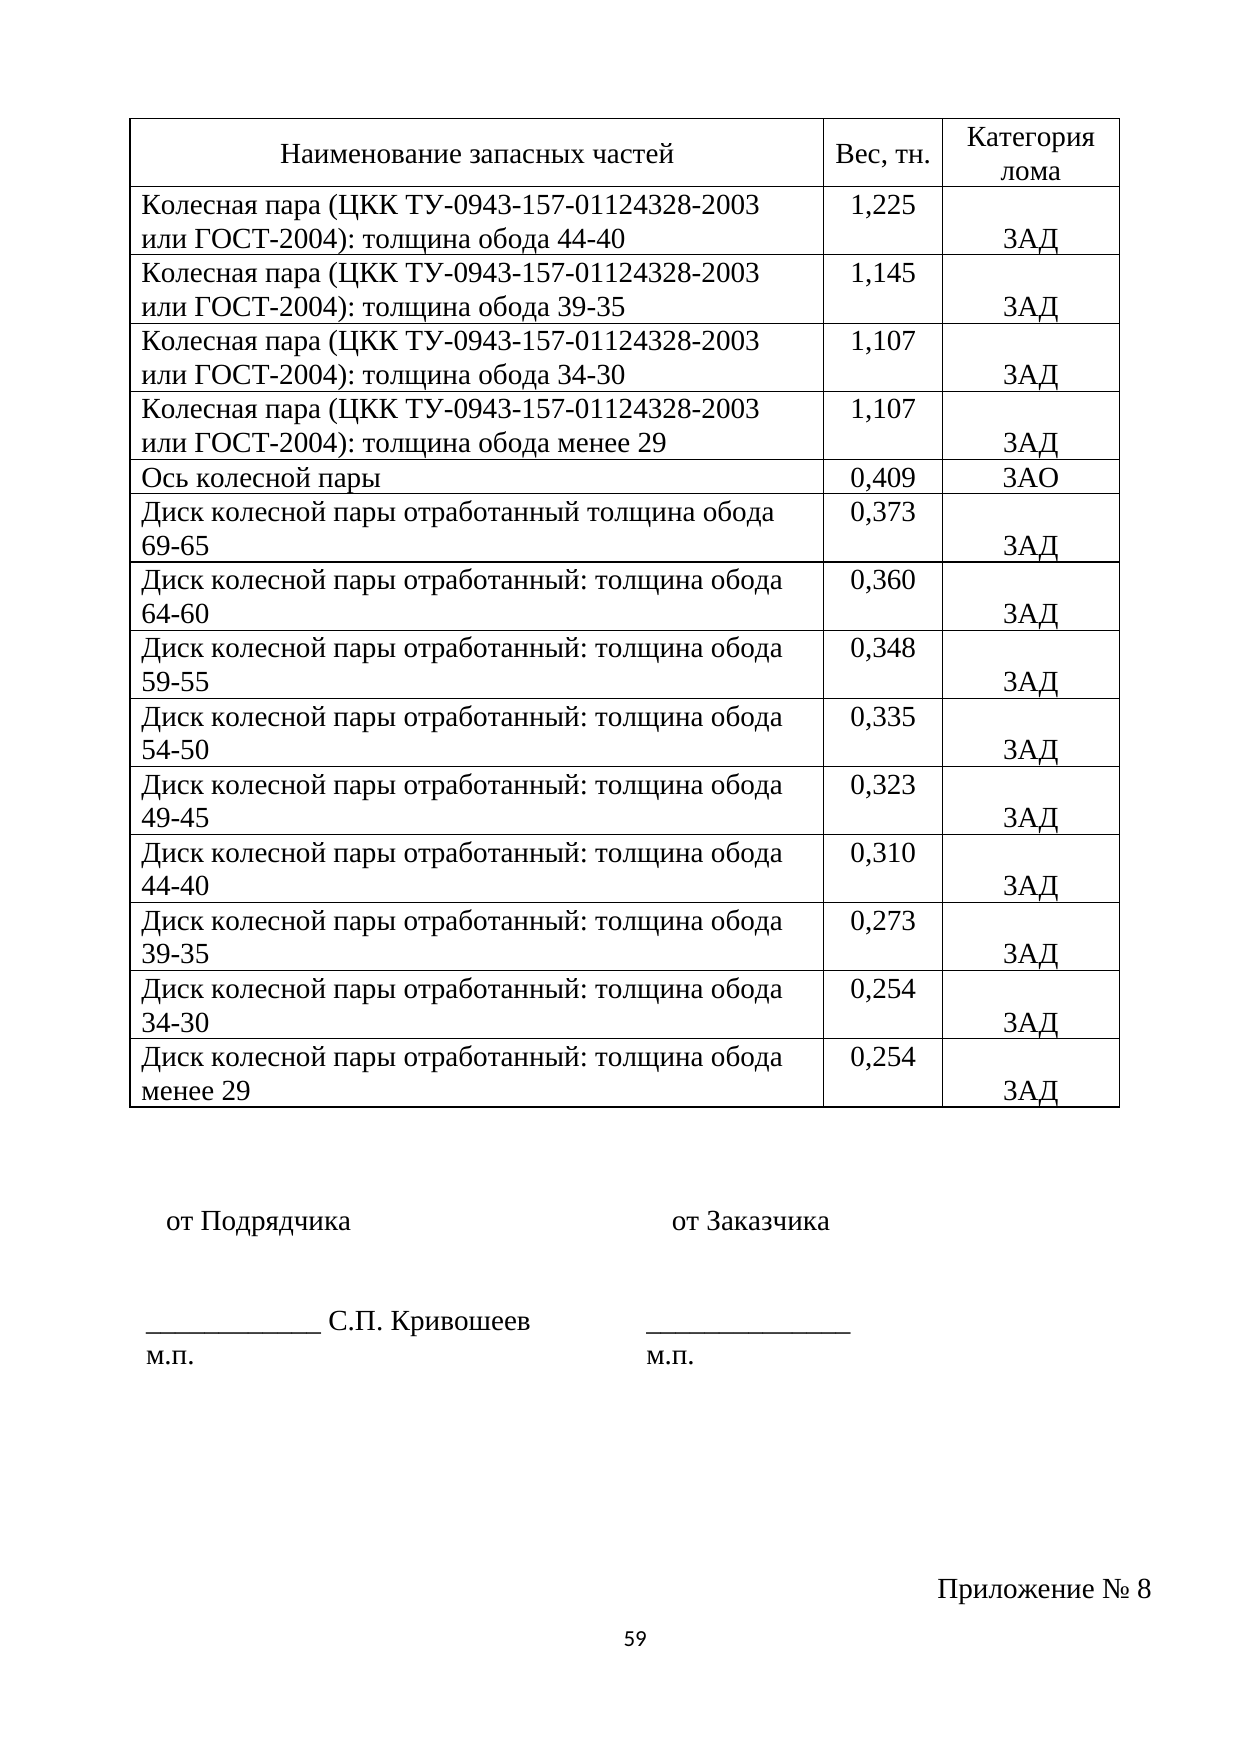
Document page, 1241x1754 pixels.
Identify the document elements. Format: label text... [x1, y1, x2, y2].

table_cell 0,323 [824, 767, 942, 834]
table_cell Диск колесной пары отработанный: толщина обода 59-55 [131, 631, 823, 698]
table_header ______________ м.п. [635, 1270, 1135, 1370]
table_cell 3АД [943, 563, 1119, 629]
table_cell 3АД [943, 631, 1119, 698]
table_cell 3АД [943, 699, 1119, 766]
table_cell 0,254 [824, 971, 942, 1038]
table_header Вес, тн. [824, 119, 942, 186]
table_cell Диск колесной пары отработанный: толщина обода 54-50 [131, 699, 823, 766]
table_cell Диск колесной пары отработанный: толщина обода 44-40 [131, 835, 823, 902]
table_cell 3АД [943, 835, 1119, 902]
table_cell Колесная пара (ЦКК ТУ-0943-157-01124328-2003 или ГОСТ-2004): толщина обода 34-30 [131, 324, 823, 391]
table_header ____________ С.П. Кривошеев м.п. [135, 1270, 635, 1370]
table_cell Диск колесной пары отработанный: толщина обода 39-35 [131, 903, 823, 970]
table_cell 3АД [943, 971, 1119, 1038]
table_cell Диск колесной пары отработанный: толщина обода 49-45 [131, 767, 823, 834]
table_cell 0,273 [824, 903, 942, 970]
table_cell 0,310 [824, 835, 942, 902]
table_header Наименование запасных частей [131, 119, 823, 186]
table_cell Колесная пара (ЦКК ТУ-0943-157-01124328-2003 или ГОСТ-2004): толщина обода 39-35 [131, 255, 823, 322]
table_header от Заказчика [617, 1203, 1115, 1236]
table_cell 1,107 [824, 392, 942, 459]
table_cell 0,409 [824, 460, 942, 493]
table_cell 1,107 [824, 324, 942, 391]
table_cell Диск колесной пары отработанный: толщина обода 64-60 [131, 563, 823, 629]
table_cell 3АД [943, 903, 1119, 970]
table_cell 0,373 [824, 494, 942, 561]
table_cell Диск колесной пары отработанный толщина обода 69-65 [131, 494, 823, 561]
table_cell 3АО [943, 460, 1119, 493]
text Приложение № 8 [708, 1572, 1152, 1605]
table_cell 3АД [943, 392, 1119, 459]
table_cell 1,225 [824, 187, 942, 254]
table_cell 0,335 [824, 699, 942, 766]
table_cell Колесная пара (ЦКК ТУ-0943-157-01124328-2003 или ГОСТ-2004): толщина обода менее 29 [131, 392, 823, 459]
table_cell 3АД [943, 767, 1119, 834]
table_cell Ось колесной пары [131, 460, 823, 493]
table_cell Диск колесной пары отработанный: толщина обода менее 29 [131, 1039, 823, 1106]
table_cell Колесная пара (ЦКК ТУ-0943-157-01124328-2003 или ГОСТ-2004): толщина обода 44-40 [131, 187, 823, 254]
table_header Категория лома [943, 119, 1119, 186]
table_cell 3АД [943, 187, 1119, 254]
table_cell 3АД [943, 494, 1119, 561]
table_header от Подрядчика [118, 1203, 617, 1236]
table_cell 0,254 [824, 1039, 942, 1106]
table_cell Диск колесной пары отработанный: толщина обода 34-30 [131, 971, 823, 1038]
table_cell 3АД [943, 324, 1119, 391]
table_cell 3АД [943, 1039, 1119, 1106]
table_cell 0,348 [824, 631, 942, 698]
table_cell 1,145 [824, 255, 942, 322]
table_cell 0,360 [824, 563, 942, 629]
table_cell 3АД [943, 255, 1119, 322]
